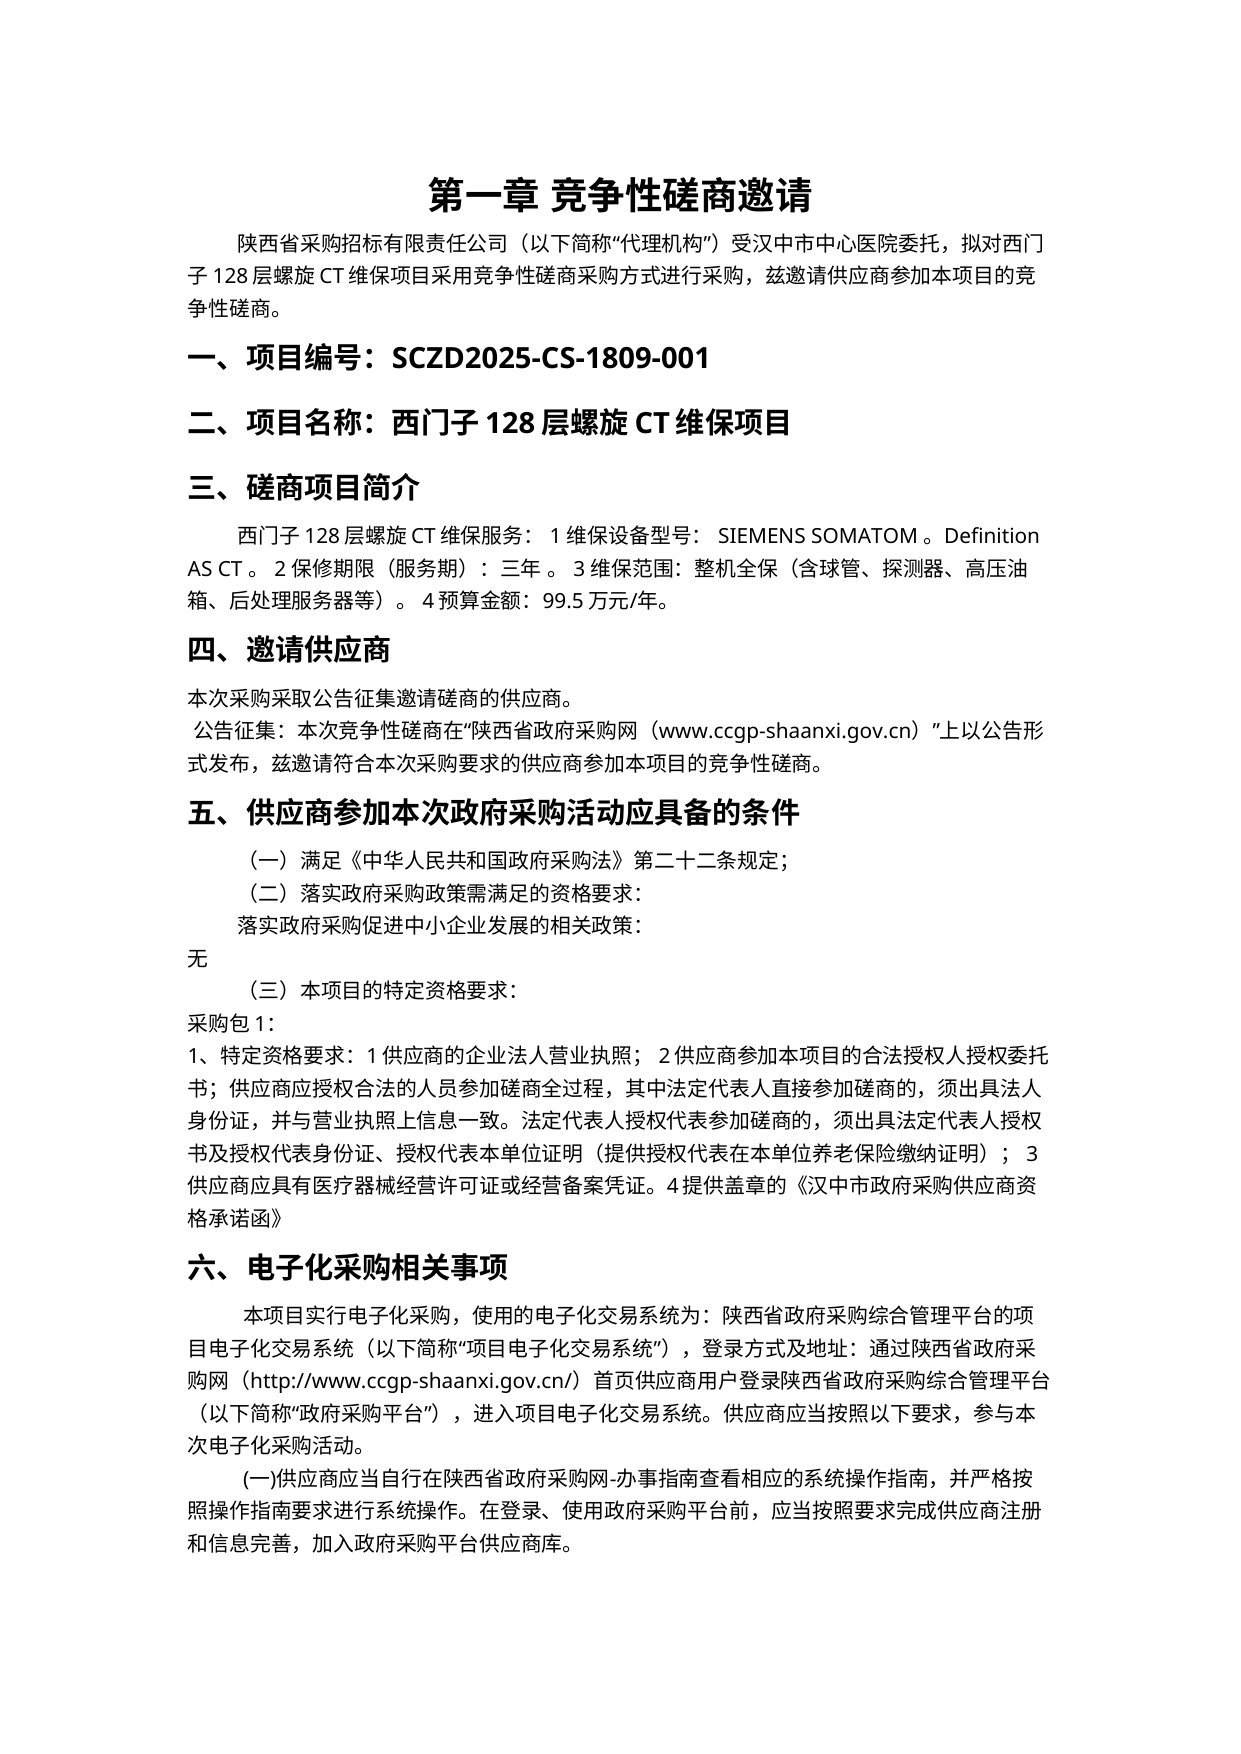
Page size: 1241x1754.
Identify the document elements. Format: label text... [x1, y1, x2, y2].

text （二）落实政府采购政策需满足的资格要求： [187, 877, 1053, 909]
text 落实政府采购促进中小企业发展的相关政策： [187, 909, 1053, 942]
text 一、项目编号：SCZD2025-CS-1809-001 [187, 324, 1053, 389]
text (一)供应商应当自行在陕西省政府采购网-办事指南查看相应的系统操作指南，并严格按照操作指南要求进行系统操作。在登录、使用政府采购平台前，应当按照要求完成供应商注册和信息完善，加入政府采购平台供应商库。 [187, 1462, 1053, 1559]
text 五、供应商参加本次政府采购活动应具备的条件 [187, 779, 1053, 844]
text 本次采购采取公告征集邀请磋商的供应商。 [187, 682, 1053, 714]
text 六、电子化采购相关事项 [187, 1234, 1053, 1299]
text 西门子128层螺旋CT维保服务： 1 维保设备型号： SIEMENS SOMATOM 。Definition AS CT 。 2 保修期限（服务期）：三年 。 3 维保范围：整机全保（含球管、探测器、高压油箱、后处理服务器等）。 4预算金额：99.5万元/年。 [187, 519, 1053, 617]
text 第一章 竞争性磋商邀请 [187, 162, 1053, 227]
text （三）本项目的特定资格要求： [187, 974, 1053, 1007]
text 三、磋商项目简介 [187, 454, 1053, 519]
text 四、邀请供应商 [187, 617, 1053, 682]
text 1、特定资格要求：1供应商的企业法人营业执照； 2供应商参加本项目的合法授权人授权委托书；供应商应授权合法的人员参加磋商全过程，其中法定代表人直接参加磋商的，须出具法人身份证，并与营业执照上信息一致。法定代表人授权代表参加磋商的，须出具法定代表人授权书及授权代表身份证、授权代表本单位证明（提供授权代表在本单位养老保险缴纳证明）； 3供应商应具有医疗器械经营许可证或经营备案凭证。4提供盖章的《汉中市政府采购供应商资格承诺函》 [187, 1039, 1053, 1234]
text 无 [187, 942, 1053, 974]
text 公告征集：本次竞争性磋商在“陕西省政府采购网（www.ccgp-shaanxi.gov.cn）”上以公告形式发布，兹邀请符合本次采购要求的供应商参加本项目的竞争性磋商。 [187, 714, 1053, 779]
text （一）满足《中华人民共和国政府采购法》第二十二条规定； [187, 844, 1053, 877]
text 本项目实行电子化采购，使用的电子化交易系统为：陕西省政府采购综合管理平台的项目电子化交易系统（以下简称“项目电子化交易系统”），登录方式及地址：通过陕西省政府采购网（http://www.ccgp-shaanxi.gov.cn/）首页供应商用户登录陕西省政府采购综合管理平台（以下简称“政府采购平台”），进入项目电子化交易系统。供应商应当按照以下要求，参与本次电子化采购活动。 [187, 1299, 1053, 1462]
text 二、项目名称：西门子128层螺旋CT维保项目 [187, 389, 1053, 454]
text 陕西省采购招标有限责任公司（以下简称“代理机构”）受汉中市中心医院委托，拟对西门子128层螺旋CT维保项目采用竞争性磋商采购方式进行采购，兹邀请供应商参加本项目的竞争性磋商。 [187, 227, 1053, 324]
text 采购包1： [187, 1007, 1053, 1039]
